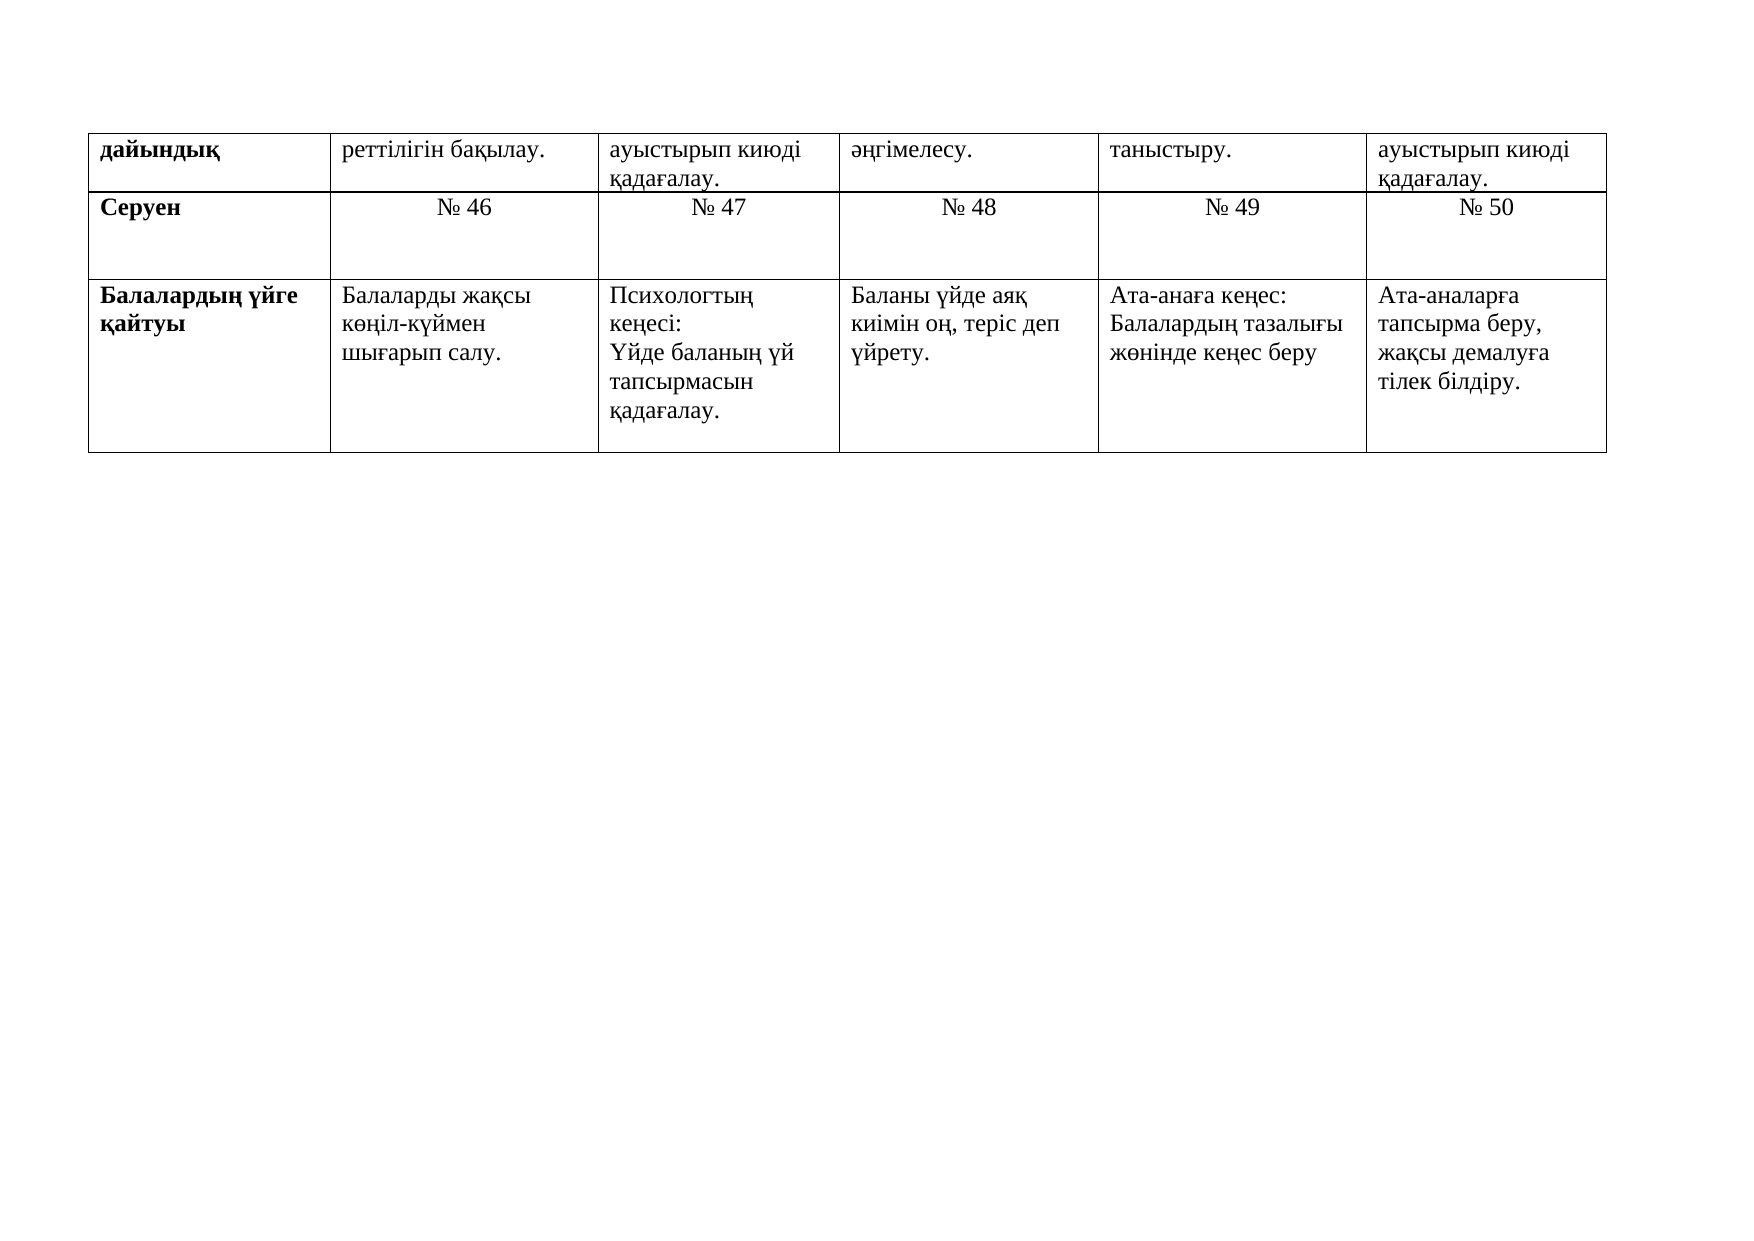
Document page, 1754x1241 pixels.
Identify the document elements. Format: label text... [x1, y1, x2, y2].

table_cell Балаларды жақсы көңіл-күймен шығарып салу. [331, 280, 598, 452]
table_cell Ата-аналарға тапсырма беру, жақсы демалуға тілек білдіру. [1367, 280, 1606, 452]
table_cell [599, 134, 839, 191]
table_cell Баланы үйде аяқ киімін оң, теріс деп үйрету. [840, 280, 1098, 452]
table_cell № 46 [331, 193, 598, 279]
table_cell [1367, 134, 1606, 191]
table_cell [1099, 134, 1366, 191]
table_cell Серуен [89, 193, 330, 279]
table_cell Психологтың кеңесі: Үйде баланың үй тапсырмасын қадағалау. [599, 280, 839, 452]
table_cell № 49 [1099, 193, 1366, 279]
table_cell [840, 134, 1098, 191]
table_cell № 47 [599, 193, 839, 279]
table_cell Ата-анаға кеңес: Балалардың тазалығы жөнінде кеңес беру [1099, 280, 1366, 452]
table_cell Серуенге дайындық [89, 134, 330, 191]
table_cell № 48 [840, 193, 1098, 279]
table_cell Балалардың үйге қайтуы [89, 280, 330, 452]
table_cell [331, 134, 598, 191]
table_cell № 50 [1367, 193, 1606, 279]
